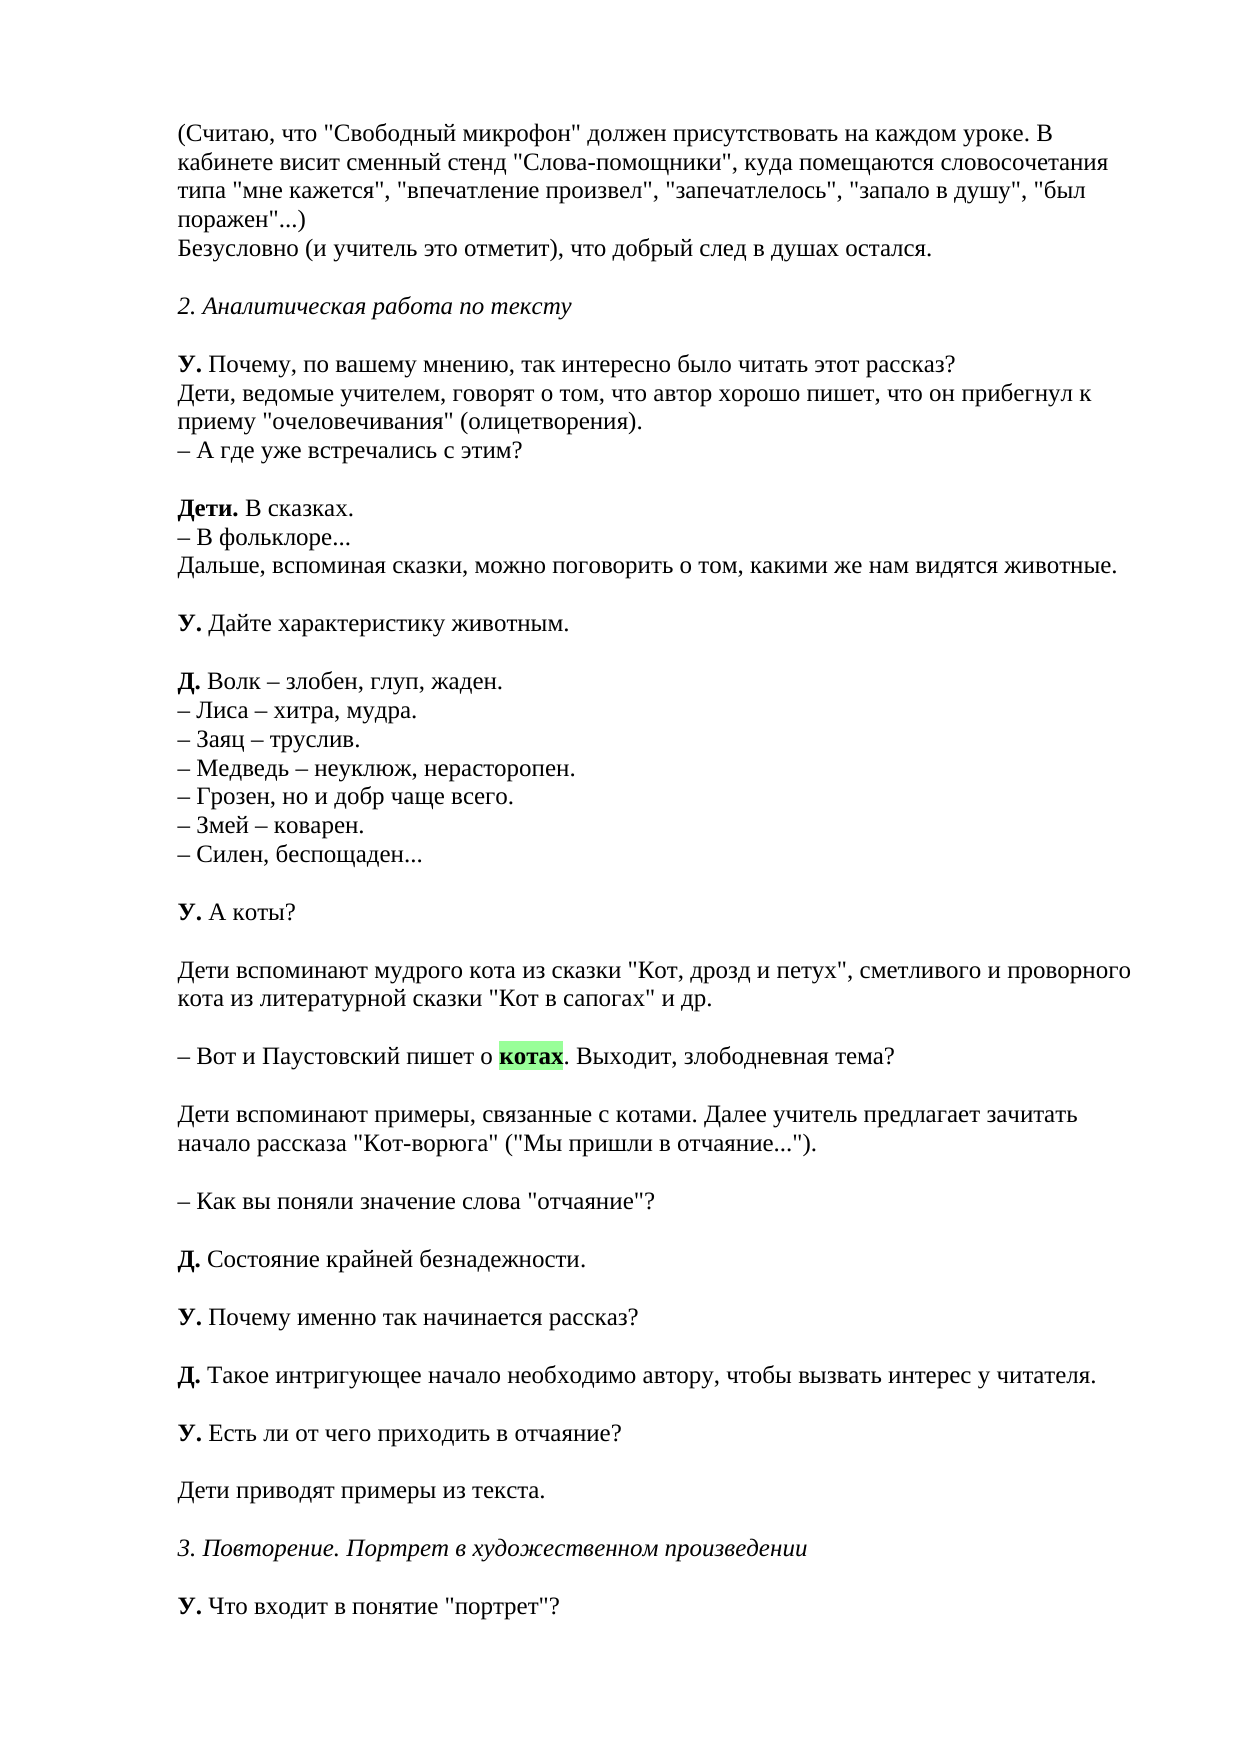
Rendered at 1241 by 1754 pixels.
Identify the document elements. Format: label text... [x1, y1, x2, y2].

text Д. Такое интригующее начало необходимо автору, чтобы вызвать интерес у читателя. [177, 1417, 1152, 1446]
text 2. Аналитическая работа по тексту [177, 348, 1152, 377]
text 3. Повторение. Портрет в художественном произведении [177, 1591, 1152, 1620]
text У. Почему, по вашему мнению, так интересно было читать этот рассказ? Дети, ведомые учителем, говорят о том, что автор хорошо пишет, что он прибегнул к приему "очеловечивания" (олицетворения). – А где уже встречались с этим? [177, 406, 1152, 521]
text Дети вспоминают мудрого кота из сказки "Кот, дрозд и петух", сметливого и проворного кота из литературной сказки "Кот в сапогах" и др. [177, 1012, 1152, 1070]
text Дети. В сказках. – В фольклоре... Дальше, вспоминая сказки, можно поговорить о том, какими же нам видятся животные. [177, 551, 1152, 637]
text – Вот и Паустовский пишет о котах. Выходит, злободневная тема? [177, 1099, 499, 1128]
text У. А коты? [177, 954, 1152, 983]
text Д. Состояние крайней безнадежности. [177, 1301, 1152, 1330]
text – Вот и Паустовский пишет о котах. Выходит, злободневная тема? [563, 1099, 1152, 1128]
text Д. Волк – злобен, глуп, жаден. – Лиса – хитра, мудра. – Заяц – труслив. – Медведь – неуклюж, нерасторопен. – Грозен, но и добр чаще всего. – Змей – коварен. – Силен, беспощаден... [177, 724, 1152, 925]
text У. Дайте характеристику животным. [177, 666, 1152, 695]
text Дети приводят примеры из текста. [177, 1533, 1152, 1562]
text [177, 118, 1152, 319]
text У. Есть ли от чего приходить в отчаяние? [177, 1475, 1152, 1504]
text – Как вы поняли значение слова "отчаяние"? [177, 1243, 1152, 1272]
text Дети вспоминают примеры, связанные с котами. Далее учитель предлагает зачитать начало рассказа "Кот-ворюга" ("Мы пришли в отчаяние..."). [177, 1157, 1152, 1214]
text У. Почему именно так начинается рассказ? [177, 1359, 1152, 1388]
